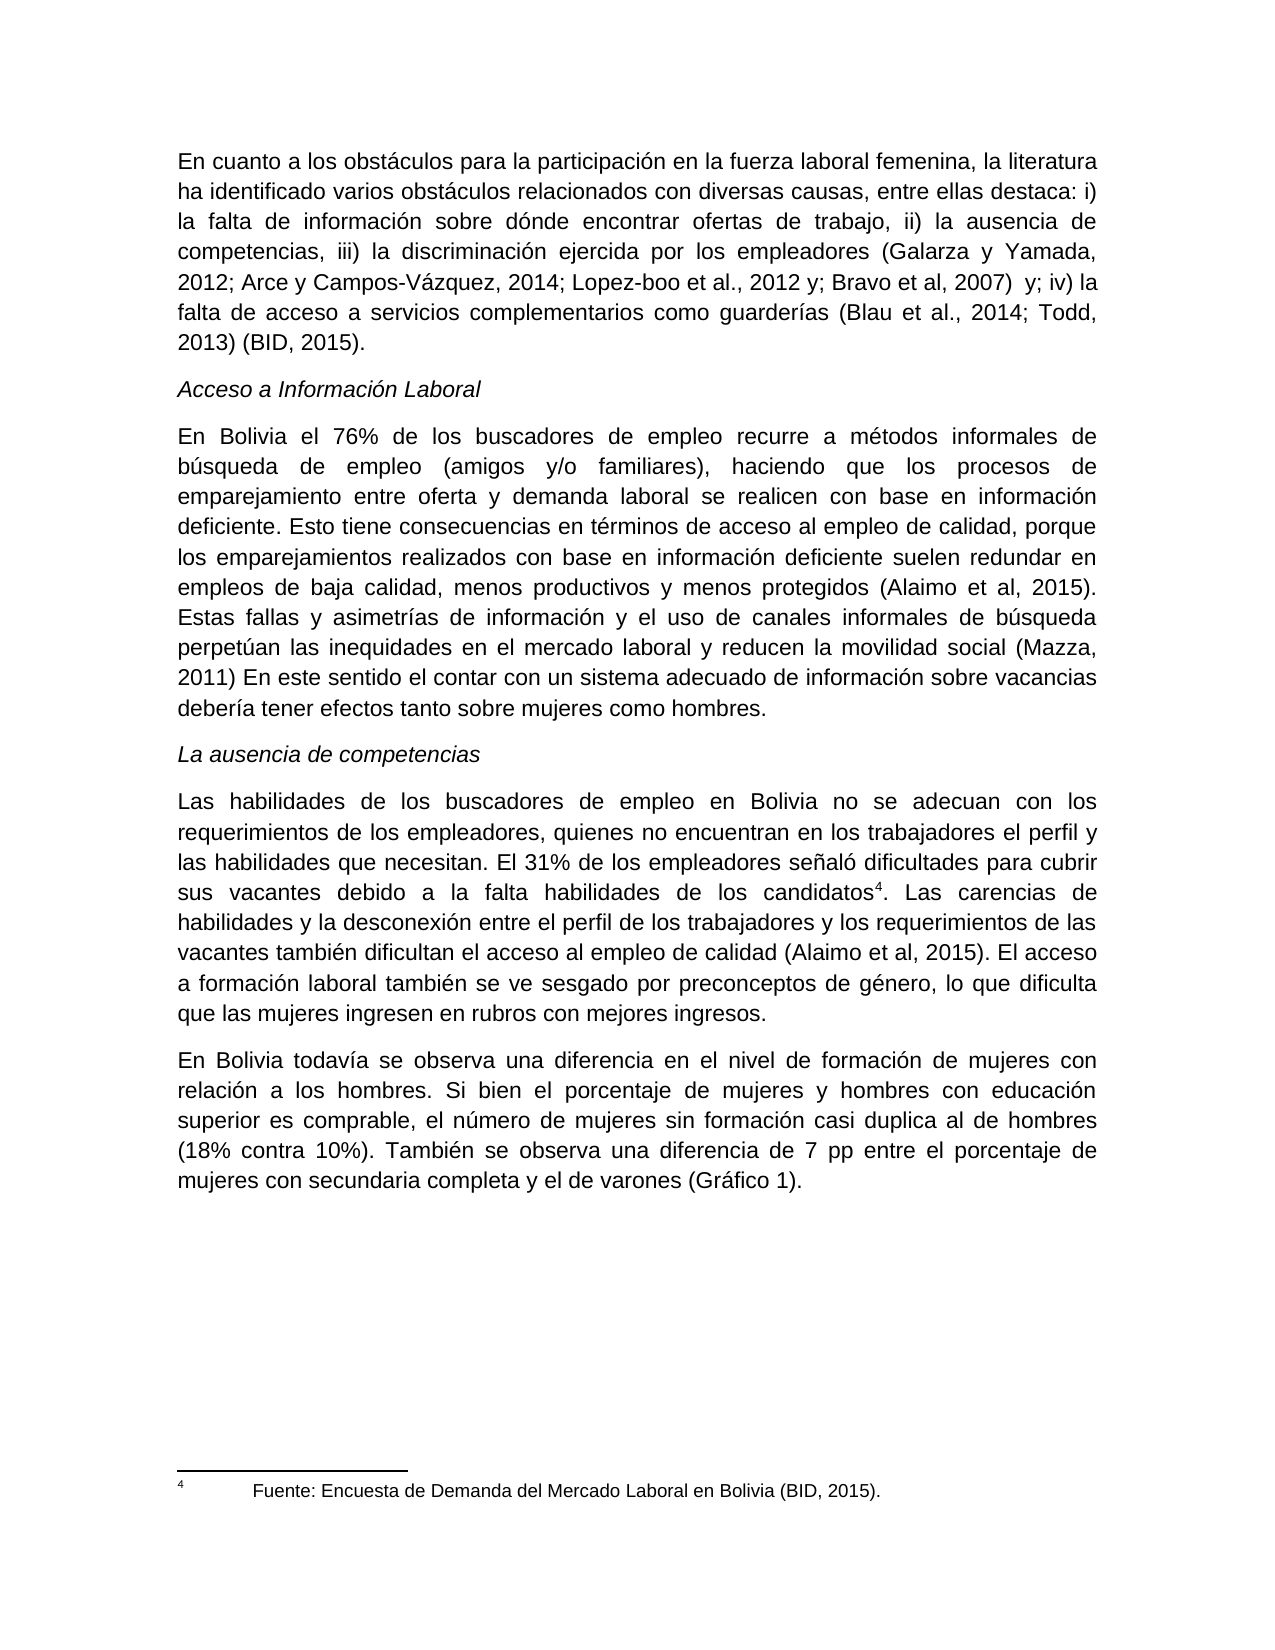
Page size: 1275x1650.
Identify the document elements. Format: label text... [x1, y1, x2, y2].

text Acceso a Información Laboral [177, 376, 1098, 402]
text En Bolivia el 76% de los buscadores de empleo recurre a métodos informales de búsqueda de empleo (amigos y/o familiares), haciendo que los procesos de emparejamiento entre oferta y demanda laboral se realicen con base en información deficiente. Esto tiene consecuencias en términos de acceso al empleo de calidad, porque los emparejamientos realizados con base en información deficiente suelen redundar en empleos de baja calidad, menos productivos y menos protegidos (Alaimo et al, 2015). Estas fallas y asimetrías de información y el uso de canales informales de búsqueda perpetúan las inequidades en el mercado laboral y reducen la movilidad social (Mazza, 2011) En este sentido el contar con un sistema adecuado de información sobre vacancias debería tener efectos tanto sobre mujeres como hombres. [177, 423, 1098, 721]
text Las habilidades de los buscadores de empleo en Bolivia no se adecuan con los requerimientos de los empleadores, quienes no encuentran en los trabajadores el perfil y las habilidades que necesitan. El 31% de los empleadores señaló dificultades para cubrir sus vacantes debido a la falta habilidades de los candidatos. Las carencias de habilidades y la desconexión entre el perfil de los trabajadores y los requerimientos de las vacantes también dificultan el acceso al empleo de calidad (Alaimo et al, 2015). El acceso a formación laboral también se ve sesgado por preconceptos de género, lo que dificulta que las mujeres ingresen en rubros con mejores ingresos. [177, 788, 1098, 1026]
text En Bolivia todavía se observa una diferencia en el nivel de formación de mujeres con relación a los hombres. Si bien el porcentaje de mujeres y hombres con educación superior es comprable, el número de mujeres sin formación casi duplica al de hombres (18% contra 10%). También se observa una diferencia de 7 pp entre el porcentaje de mujeres con secundaria completa y el de varones (Gráfico 1). [177, 1047, 1098, 1194]
text En cuanto a los obstáculos para la participación en la fuerza laboral femenina, la literatura ha identificado varios obstáculos relacionados con diversas causas, entre ellas destaca: i) la falta de información sobre dónde encontrar ofertas de trabajo, ii) la ausencia de competencias, iii) la discriminación ejercida por los empleadores (Galarza y Yamada, 2012; Arce y Campos-Vázquez, 2014; Lopez-boo et al., 2012 y; Bravo et al, 2007) y; iv) la falta de acceso a servicios complementarios como guarderías (Blau et al., 2014; Todd, 2013) (BID, 2015). [177, 148, 1098, 355]
text La ausencia de competencias [177, 741, 1098, 768]
